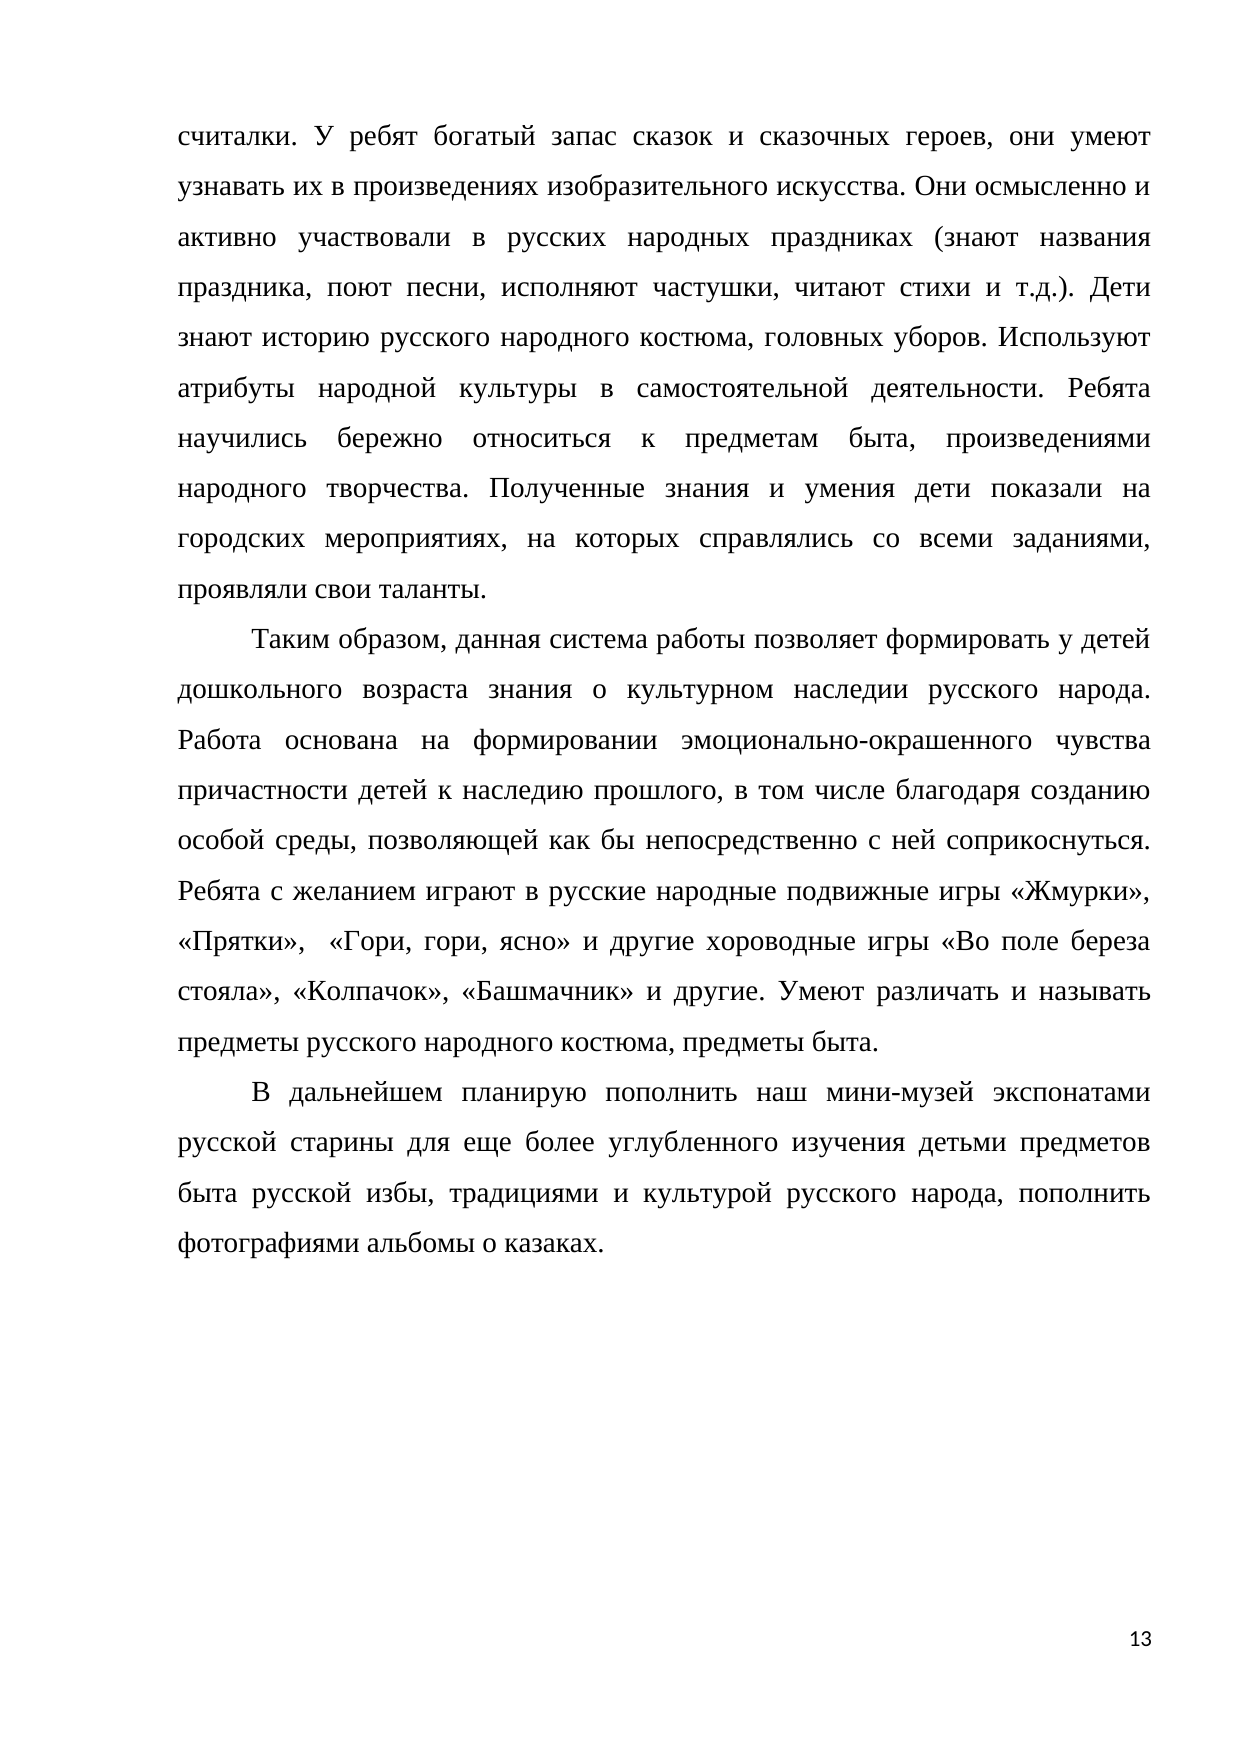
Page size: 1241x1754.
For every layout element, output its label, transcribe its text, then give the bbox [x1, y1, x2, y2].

text Таким образом, данная система работы позволяет формировать у детей дошкольного возраста знания о культурном наследии русского народа. Работа основана на формировании эмоционально-окрашенного чувства причастности детей к наследию прошлого, в том числе благодаря созданию особой среды, позволяющей как бы непосредственно с ней соприкоснуться. Ребята с желанием играют в русские народные подвижные игры «Жмурки», «Прятки», «Гори, гори, ясно» и другие хороводные игры «Во поле береза стояла», «Колпачок», «Башмачник» и другие. Умеют различать и называть предметы русского народного костюма, предметы быта. [177, 621, 1152, 1057]
text В дальнейшем планирую пополнить наш мини-музей экспонатами русской старины для еще более углубленного изучения детьми предметов быта русской избы, традициями и культурой русского народа, пополнить фотографиями альбомы о казаках. [177, 1074, 1152, 1258]
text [177, 118, 1152, 604]
